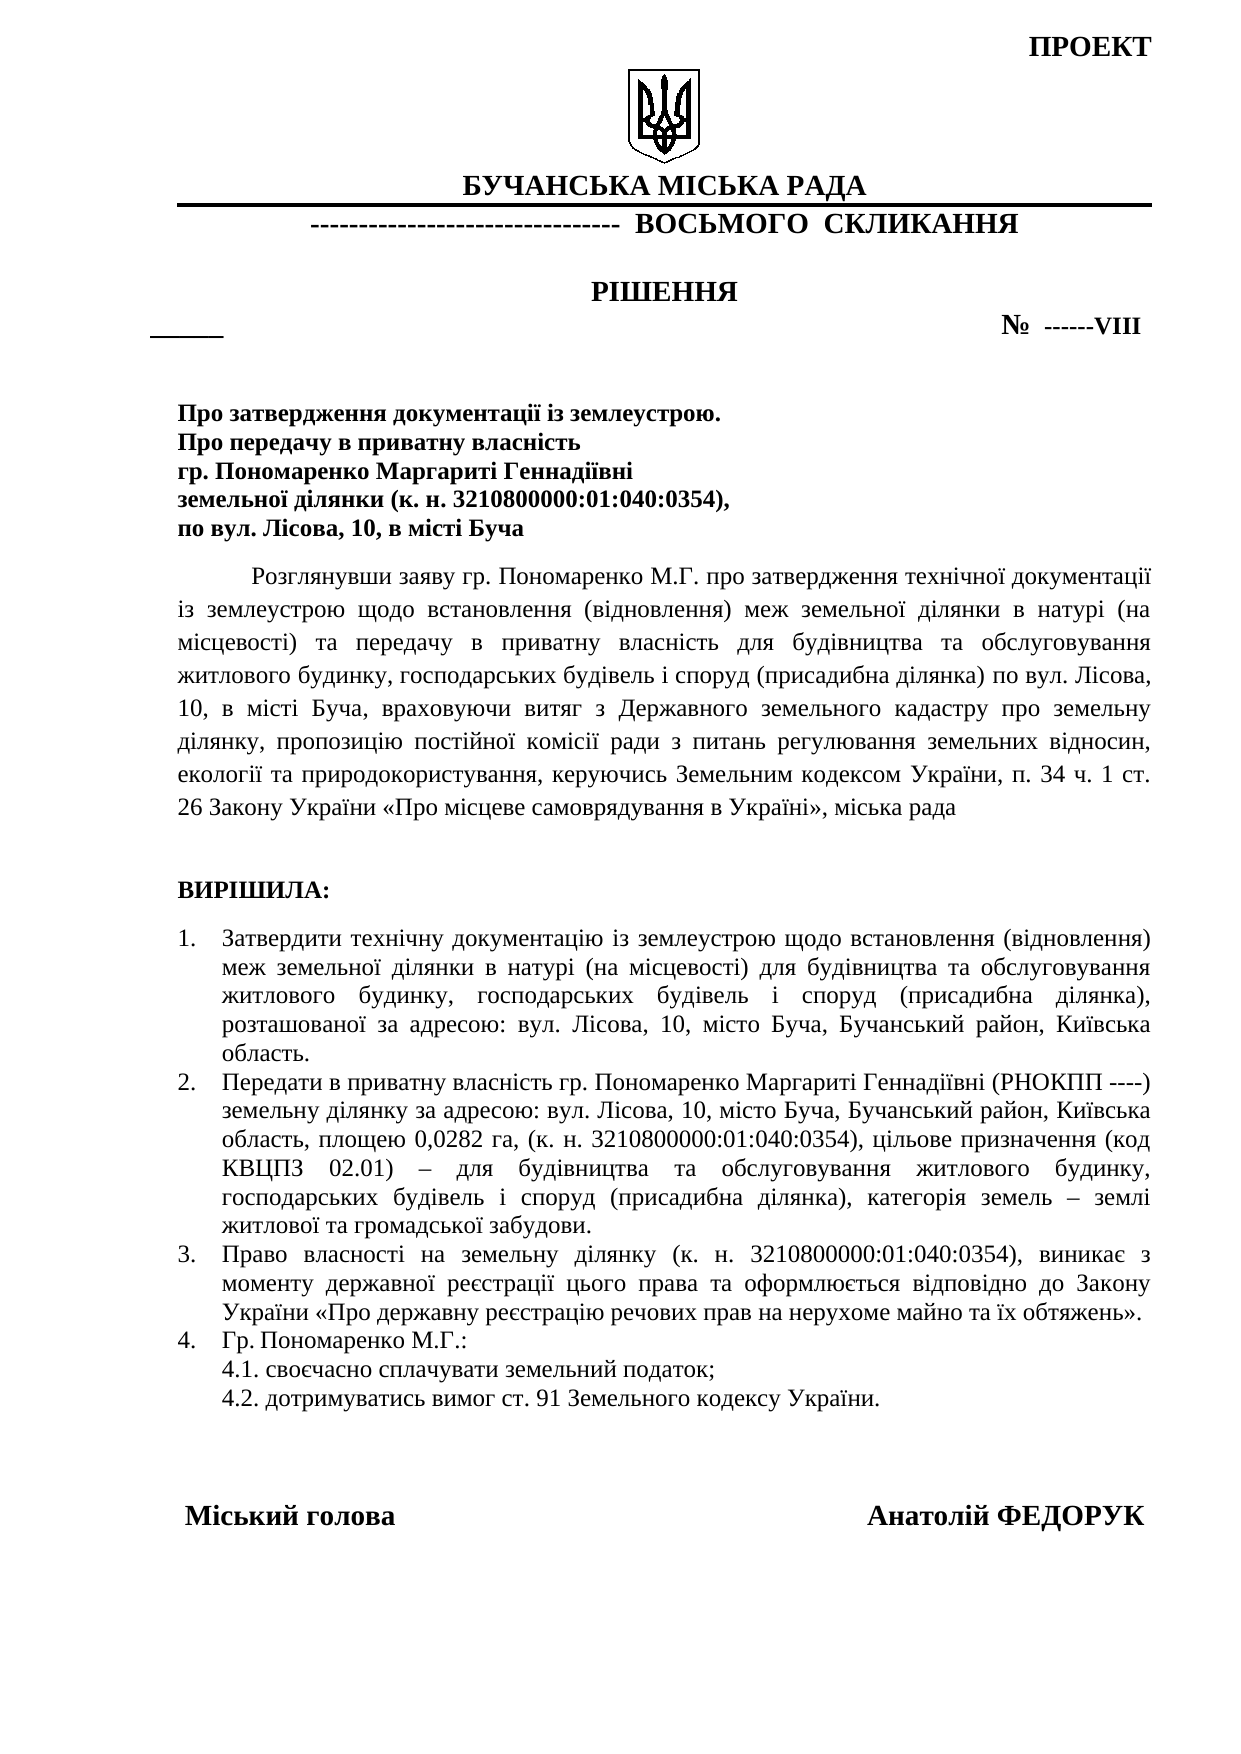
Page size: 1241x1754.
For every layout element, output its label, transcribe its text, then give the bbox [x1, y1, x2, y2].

text гр. Пономаренко Маргариті Геннадіївні [177, 456, 1152, 484]
text _____ № ------VIІІ [150, 307, 1152, 341]
text Розглянувши заяву гр. Пономаренко М.Г. про затвердження технічної документації із землеустрою щодо встановлення (відновлення) меж земельної ділянки в натурі (на місцевості) та передачу в приватну власність для будівництва та обслуговування житлового будинку, господарських будівель і споруд (присадибна ділянка) по вул. Лісова, 10, в місті Буча, враховуючи витяг з Державного земельного кадастру про земельну ділянку, пропозицію постійної комісії ради з питань регулювання земельних відносин, екології та природокористування, керуючись Земельним кодексом України, п. 34 ч. 1 ст. 26 Закону України «Про місцеве самоврядування в Україні», міська рада [177, 561, 1152, 821]
text РІШЕННЯ [177, 274, 1152, 307]
text 4.2. дотримуватись вимог ст. 91 Земельного кодексу України. [222, 1383, 1152, 1412]
text ВИРІШИЛА: [177, 875, 1152, 904]
text БУЧАНСЬКА МІСЬКА РАДА [177, 168, 1152, 203]
text -------------------------------- ВОСЬМОГО СКЛИКАННЯ [177, 207, 1152, 240]
text земельної ділянки (к. н. 3210800000:01:040:0354), [177, 484, 1152, 513]
text ПРОЕКТ [177, 29, 1152, 63]
list Право власності на земельну ділянку (к. н. 3210800000:01:040:0354), виникає з моменту державної реєстрації цього права та оформлюється відповідно до Закону України «Про державну реєстрацію речових прав на нерухоме майно та їх обтяжень». [177, 1239, 1152, 1325]
text по вул. Лісова, 10, в місті Буча [177, 513, 1152, 542]
text Про передачу в приватну власність [177, 427, 1152, 456]
text 4.1. своєчасно сплачувати земельний податок; [222, 1354, 1152, 1383]
text 4. Гр. Пономаренко М.Г.: [177, 1325, 1152, 1354]
text Про затвердження документації із землеустрою. [177, 398, 1152, 427]
list Затвердити технічну документацію із землеустрою щодо встановлення (відновлення) меж земельної ділянки в натурі (на місцевості) для будівництва та обслуговування житлового будинку, господарських будівель і споруд (присадибна ділянка), розташованої за адресою: вул. Лісова, 10, місто Буча, Бучанський район, Київська область. [177, 923, 1152, 1067]
text Міський голова Анатолій ФЕДОРУК [177, 1498, 1152, 1531]
list Передати в приватну власність гр. Пономаренко Маргариті Геннадіївні (РНОКПП ----) земельну ділянку за адресою: вул. Лісова, 10, місто Буча, Бучанський район, Київська область, площею 0,0282 га, (к. н. 3210800000:01:040:0354), цільове призначення (код КВЦПЗ 02.01) – для будівництва та обслуговування житлового будинку, господарських будівель і споруд (присадибна ділянка), категорія земель – землі житлової та громадської забудови. [177, 1067, 1152, 1239]
